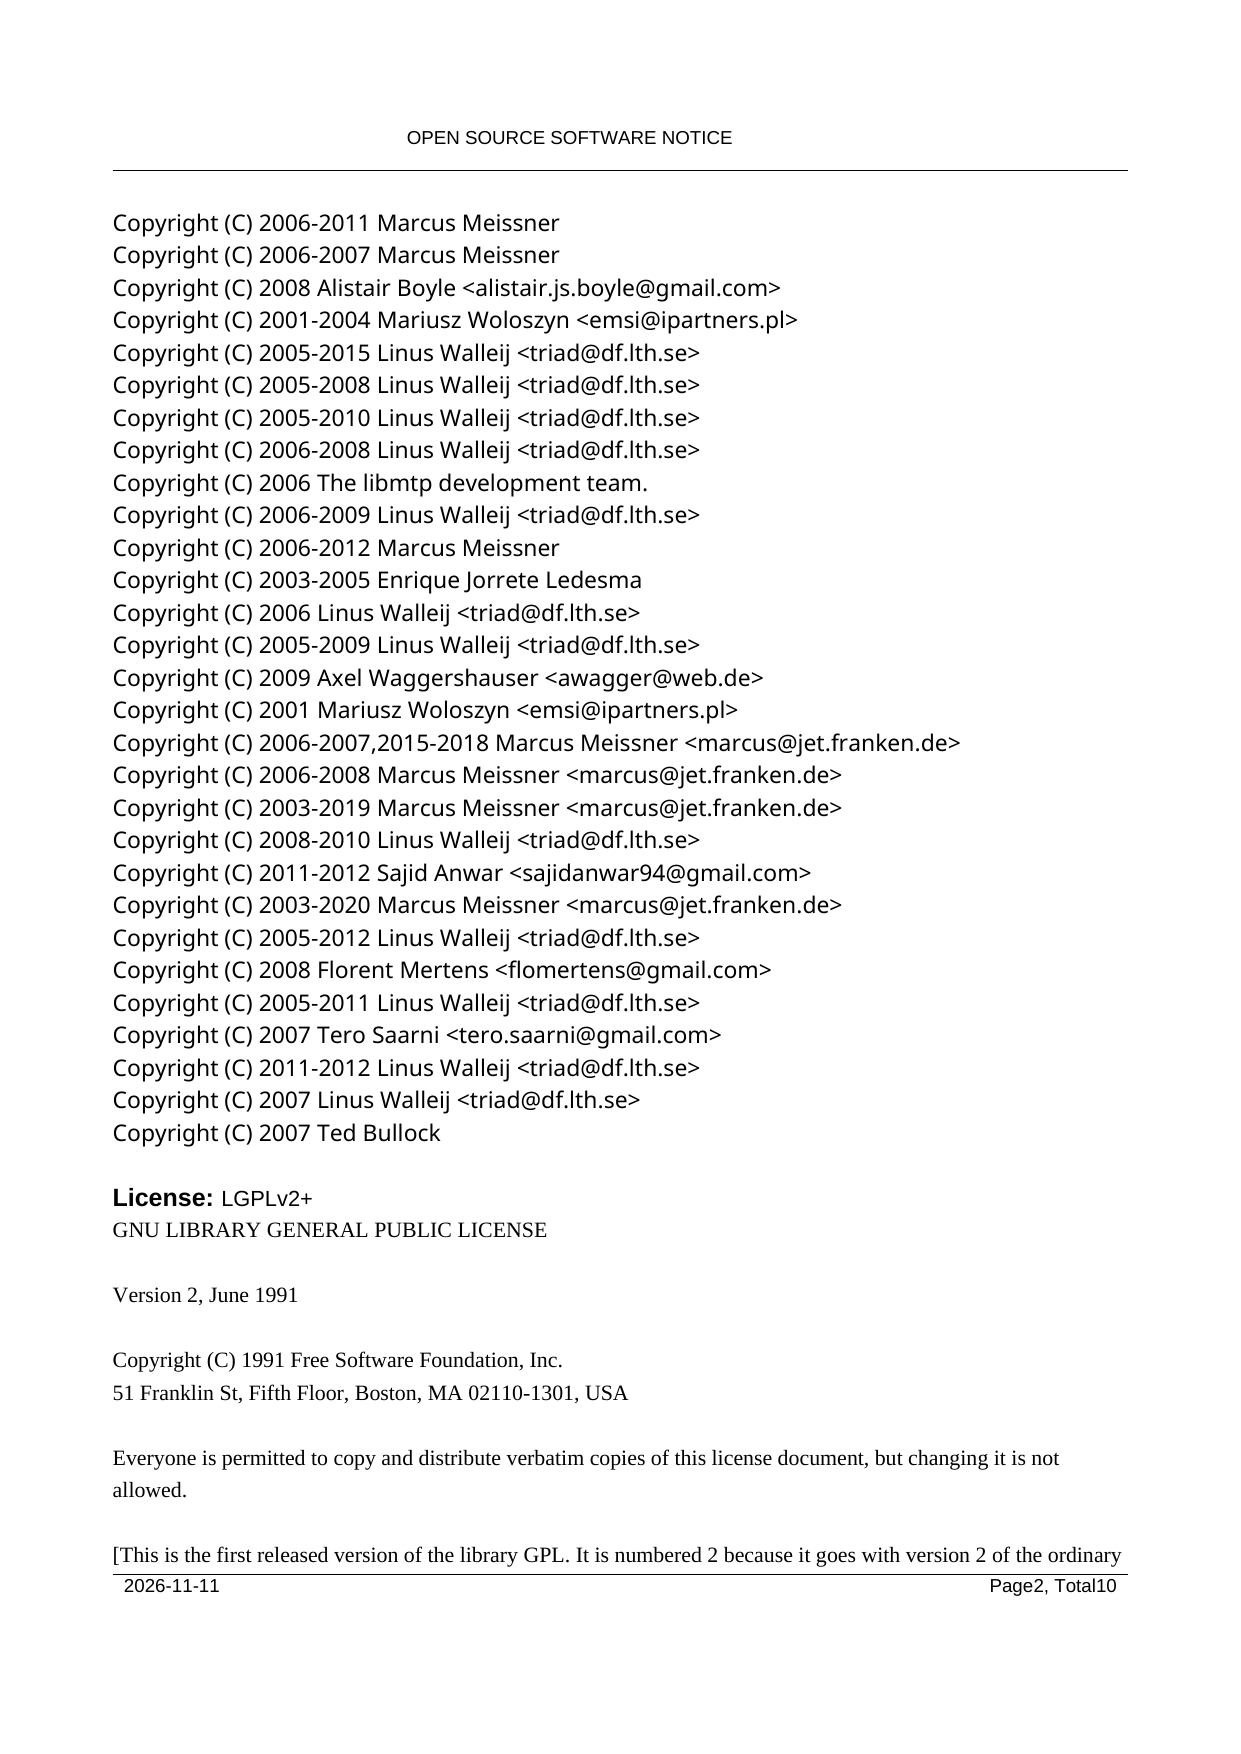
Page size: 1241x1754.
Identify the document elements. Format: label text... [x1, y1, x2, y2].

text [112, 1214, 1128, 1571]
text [112, 206, 1128, 1181]
text License: LGPLv2+ [112, 1181, 1128, 1214]
